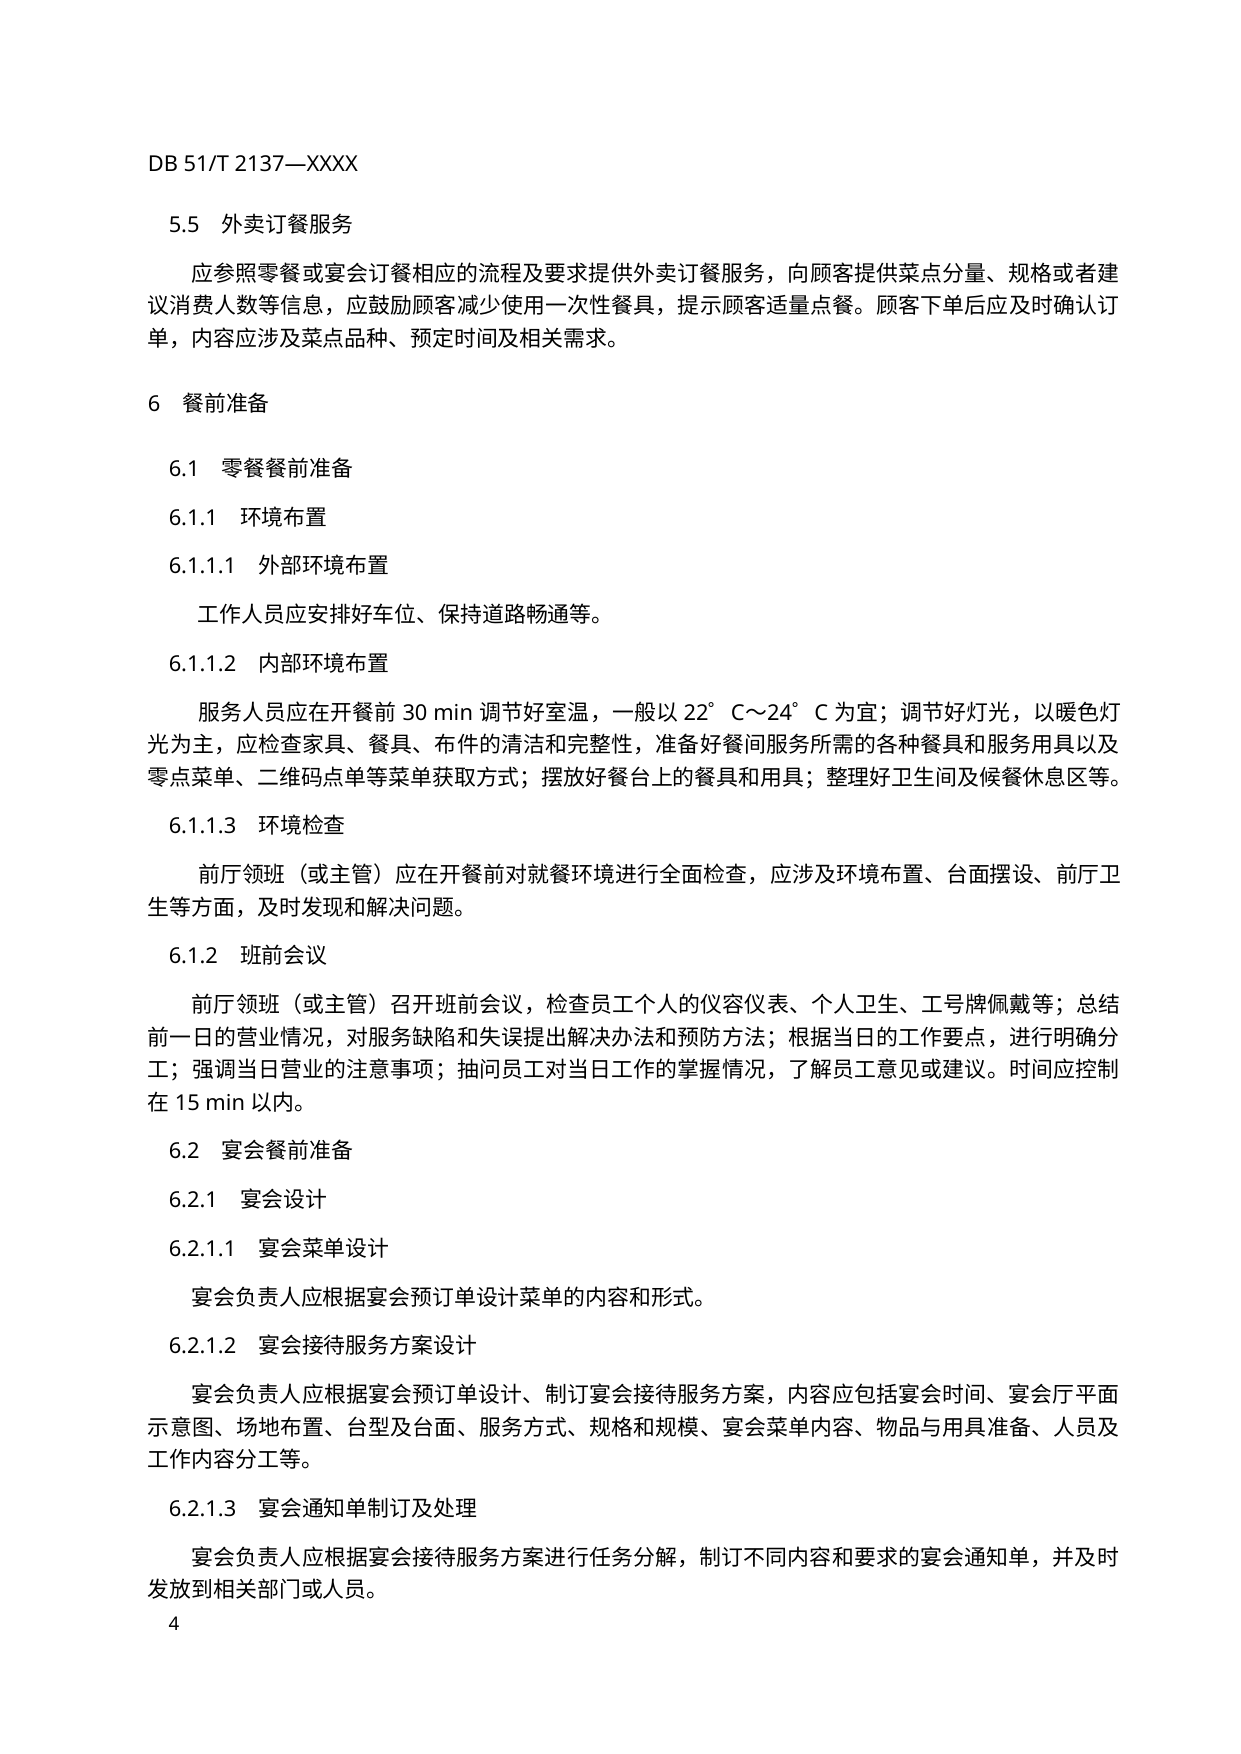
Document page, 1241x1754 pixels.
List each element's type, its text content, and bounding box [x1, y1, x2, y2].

text 前厅领班（或主管）召开班前会议，检查员工个人的仪容仪表、个人卫生、工号牌佩戴等；总结前一日的营业情况，对服务缺陷和失误提出解决办法和预防方法；根据当日的工作要点，进行明确分工；强调当日营业的注意事项；抽问员工对当日工作的掌握情况，了解员工意见或建议。时间应控制在 15 min 以内。 [148, 987, 1122, 1117]
text 外卖订餐服务 [148, 207, 1122, 239]
text 班前会议 [148, 938, 1122, 971]
text 环境检查 [148, 808, 1122, 841]
text 内部环境布置 [148, 646, 1122, 678]
text 宴会负责人应根据宴会预订单设计、制订宴会接待服务方案，内容应包括宴会时间、宴会厅平面示意图、场地布置、台型及台面、服务方式、规格和规模、宴会菜单内容、物品与用具准备、人员及工作内容分工等。 [148, 1377, 1122, 1474]
text 宴会负责人应根据宴会预订单设计菜单的内容和形式。 [148, 1279, 1122, 1312]
text 餐前准备 [148, 386, 1122, 418]
text 宴会接待服务方案设计 [148, 1328, 1122, 1361]
text 环境布置 [148, 499, 1122, 532]
text 宴会餐前准备 [148, 1133, 1122, 1166]
text 宴会设计 [148, 1182, 1122, 1214]
text 工作人员应安排好车位、保持道路畅通等。 [148, 597, 1122, 629]
text 宴会通知单制订及处理 [148, 1491, 1122, 1523]
text 宴会负责人应根据宴会接待服务方案进行任务分解，制订不同内容和要求的宴会通知单，并及时发放到相关部门或人员。 [148, 1539, 1122, 1604]
text 前厅领班（或主管）应在开餐前对就餐环境进行全面检查，应涉及环境布置、台面摆设、前厅卫生等方面，及时发现和解决问题。 [148, 857, 1122, 922]
text 应参照零餐或宴会订餐相应的流程及要求提供外卖订餐服务，向顾客提供菜点分量、规格或者建议消费人数等信息，应鼓励顾客减少使用一次性餐具，提示顾客适量点餐。顾客下单后应及时确认订单，内容应涉及菜点品种、预定时间及相关需求。 [148, 256, 1122, 353]
text 零餐餐前准备 [148, 451, 1122, 483]
text 外部环境布置 [148, 548, 1122, 581]
text 宴会菜单设计 [148, 1231, 1122, 1263]
text 服务人员应在开餐前 30 min 调节好室温，一般以 22゜C～24゜C 为宜；调节好灯光，以暖色灯光为主，应检查家具、餐具、布件的清洁和完整性，准备好餐间服务所需的各种餐具和服务用具以及零点菜单、二维码点单等菜单获取方式；摆放好餐台上的餐具和用具；整理好卫生间及候餐休息区等。 [148, 694, 1122, 792]
